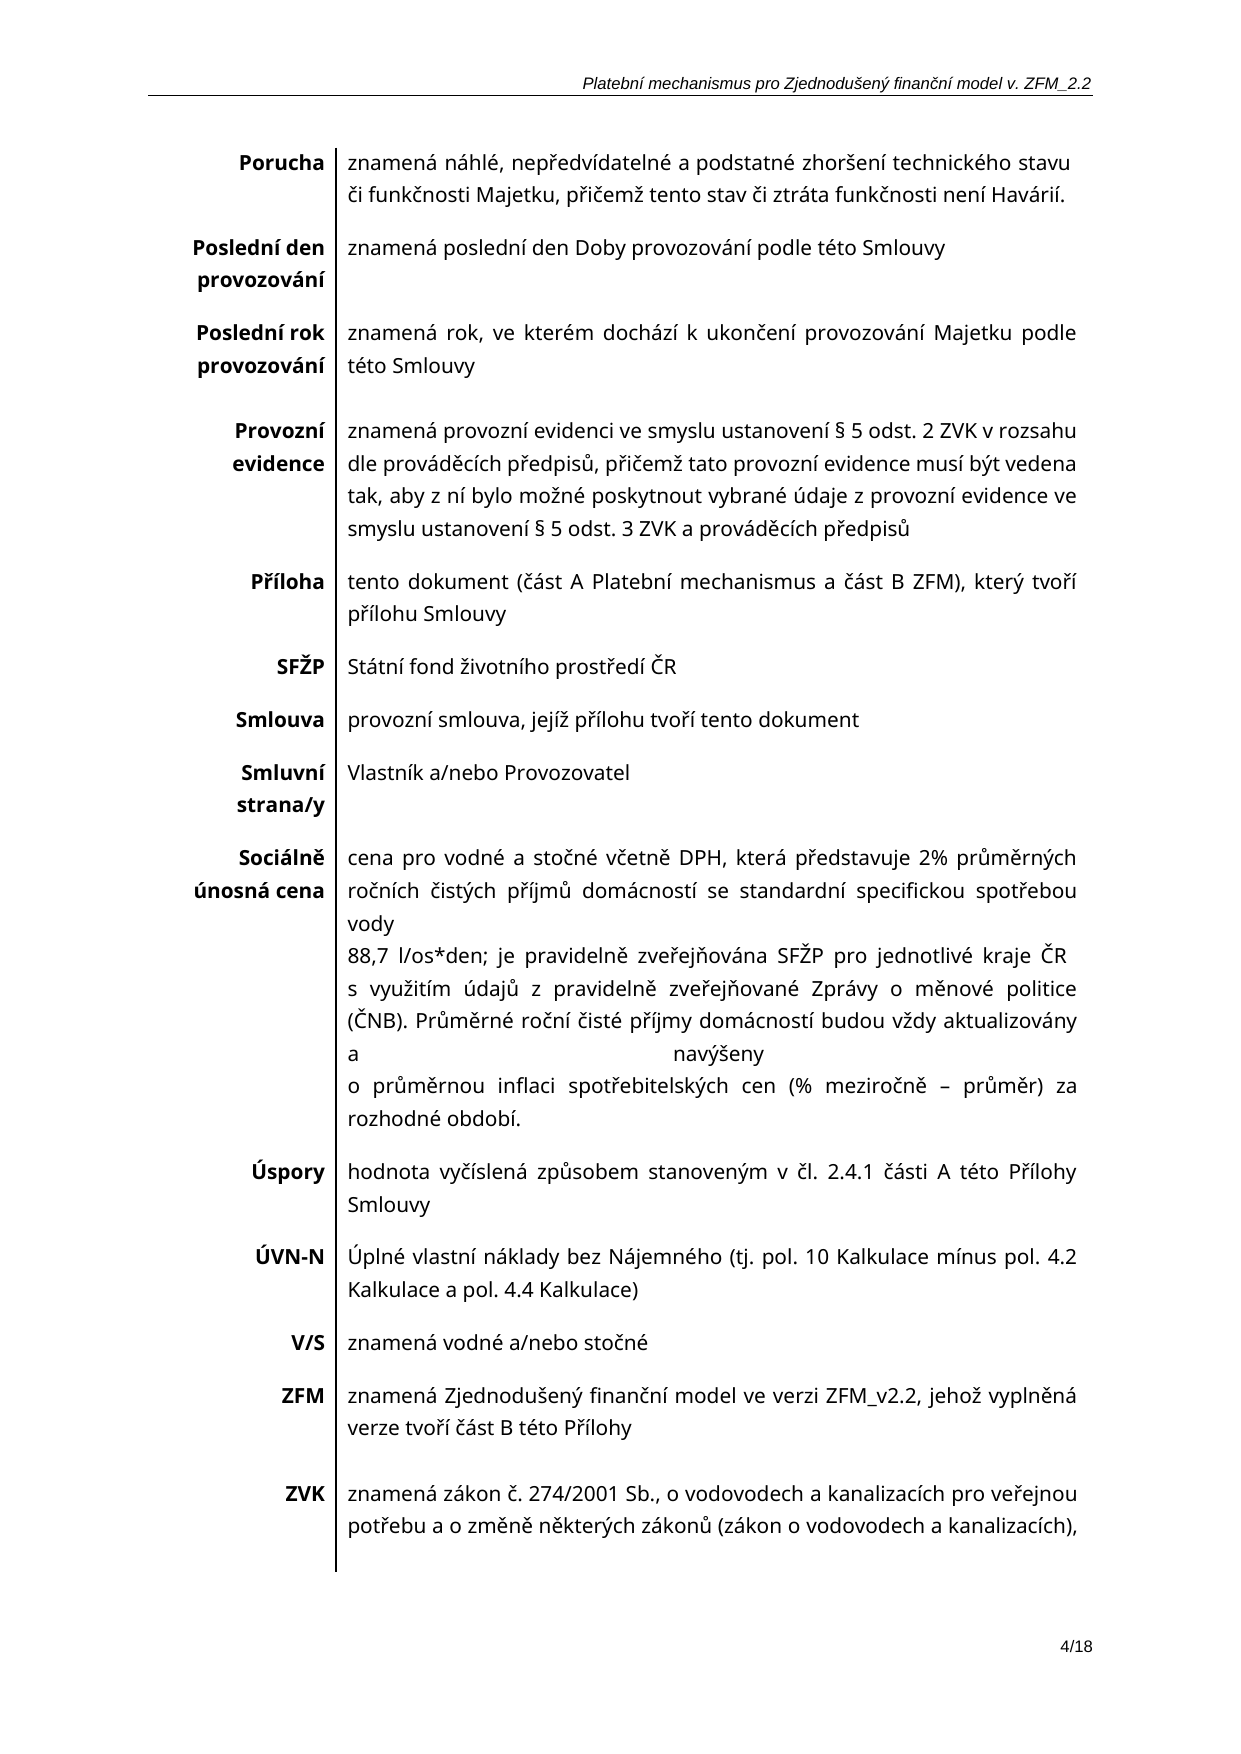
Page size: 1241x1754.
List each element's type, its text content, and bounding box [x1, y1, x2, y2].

table_cell SFŽP [148, 653, 335, 705]
table_cell Smlouva [148, 705, 335, 758]
table_cell Vlastník a/nebo Provozovatel [337, 758, 1089, 843]
table_cell ZVK [148, 1466, 335, 1572]
table_cell znamená rok, ve kterém dochází k ukončení provozování Majetku podle této Smlouvy [337, 319, 1089, 404]
table_cell ZFM [148, 1381, 335, 1466]
table_cell Poslední den provozování [148, 233, 335, 318]
table_cell znamená náhlé, nepředvídatelné a podstatné zhoršení technického stavu či funkčnosti Majetku, přičemž tento stav či ztráta funkčnosti není Havárií. [337, 148, 1089, 233]
table_cell tento dokument (část A Platební mechanismus a část B ZFM), který tvoří přílohu Smlouvy [337, 567, 1089, 652]
table_cell Smluvní strana/y [148, 758, 335, 843]
table_cell znamená provozní evidenci ve smyslu ustanovení § 5 odst. 2 ZVK v rozsahu dle prováděcích předpisů, přičemž tato provozní evidence musí být vedena tak, aby z ní bylo možné poskytnout vybrané údaje z provozní evidence ve smyslu ustanovení § 5 odst. 3 ZVK a prováděcích předpisů [337, 404, 1089, 567]
table_cell Úspory [148, 1157, 335, 1242]
table_cell V/S [148, 1328, 335, 1381]
table_cell provozní smlouva, jejíž přílohu tvoří tento dokument [337, 705, 1089, 758]
table_cell znamená Zjednodušený finanční model ve verzi ZFM_v2.2, jehož vyplněná verze tvoří část B této Přílohy [337, 1381, 1089, 1466]
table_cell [337, 1466, 1089, 1572]
table_cell ÚVN-N [148, 1243, 335, 1328]
table_cell cena pro vodné a stočné včetně DPH, která představuje 2% průměrných ročních čistých příjmů domácností se standardní specifickou spotřebou vody 88,7 l/os*den; je pravidelně zveřejňována SFŽP pro jednotlivé kraje ČR s využitím údajů z pravidelně zveřejňované Zprávy o měnové politice (ČNB). Průměrné roční čisté příjmy domácností budou vždy aktualizovány a navýšeny o průměrnou inflaci spotřebitelských cen (% meziročně – průměr) za rozhodné období. [337, 844, 1089, 1157]
table_cell Poslední rok provozování [148, 319, 335, 404]
table_cell Porucha [148, 148, 335, 233]
table_cell Státní fond životního prostředí ČR [337, 653, 1089, 705]
table_cell Příloha [148, 567, 335, 652]
table_cell Provozní evidence [148, 404, 335, 567]
table_cell hodnota vyčíslená způsobem stanoveným v čl. 2.4.1 části A této Přílohy Smlouvy [337, 1157, 1089, 1242]
table_cell Sociálně únosná cena [148, 844, 335, 1157]
table_cell Úplné vlastní náklady bez Nájemného (tj. pol. 10 Kalkulace mínus pol. 4.2 Kalkulace a pol. 4.4 Kalkulace) [337, 1243, 1089, 1328]
table_cell znamená vodné a/nebo stočné [337, 1328, 1089, 1381]
table_cell znamená poslední den Doby provozování podle této Smlouvy [337, 233, 1089, 318]
